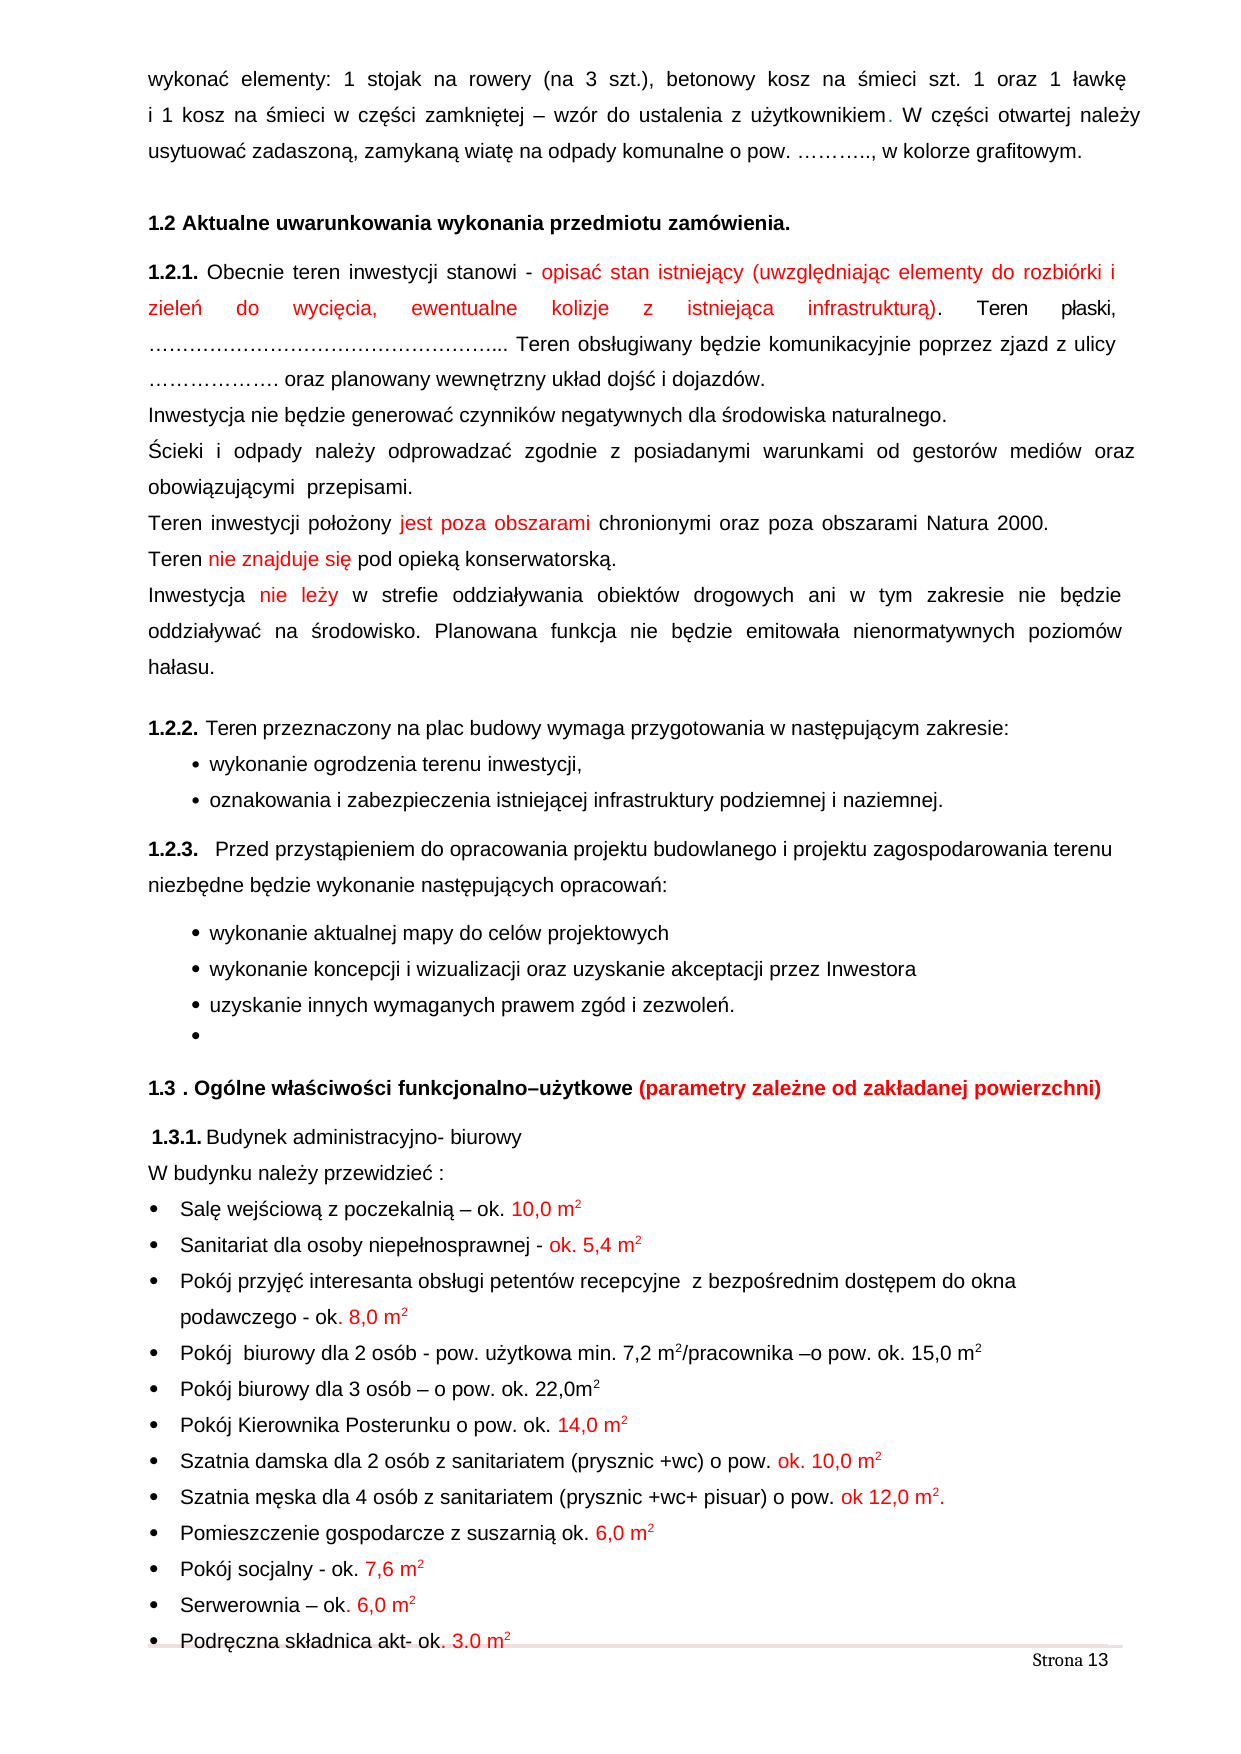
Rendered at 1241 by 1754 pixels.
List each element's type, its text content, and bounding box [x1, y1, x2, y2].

list Pokój Kierownika Posterunku o pow. ok. 14,0 m2 [150, 1413, 1136, 1437]
list Przed przystąpieniem do opracowania projektu budowlanego i projektu zagospodarowania terenu niezbędne będzie wykonanie następujących opracowań: [148, 836, 1122, 896]
list wykonanie koncepcji i wizualizacji oraz uzyskanie akceptacji przez Inwestora [192, 957, 1136, 981]
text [148, 67, 1140, 162]
subtitle Aktualne uwarunkowania wykonania przedmiotu zamówienia. [148, 211, 1136, 234]
list Salę wejściową z poczekalnią – ok. 10,0 m2 [150, 1197, 1136, 1221]
list wykonanie aktualnej mapy do celów projektowych [192, 921, 1136, 945]
list Sanitariat dla osoby niepełnosprawnej - ok. 5,4 m2 [150, 1233, 1136, 1257]
list Szatnia męska dla 4 osób z sanitariatem (prysznic +wc+ pisuar) o pow. ok 12,0 m2. [150, 1485, 1136, 1509]
list Pokój biurowy dla 3 osób – o pow. ok. 22,0m2 [150, 1377, 1136, 1401]
text Teren inwestycji położony jest poza obszarami chronionymi oraz poza obszarami Natura 2000. Teren nie znajduje się pod opieką konserwatorską. [148, 511, 1050, 571]
text W budynku należy przewidzieć : [148, 1161, 1136, 1185]
list Obecnie teren inwestycji stanowi - opisać stan istniejący (uwzględniając elementy do rozbiórki i zieleń do wycięcia, ewentualne kolizje z istniejąca infrastrukturą). Teren płaski, ……………………………………………... Teren obsługiwany będzie komunikacyjnie poprzez zjazd z ulicy ………………. oraz planowany wewnętrzny układ dojść i dojazdów. [148, 259, 1116, 391]
list Pokój przyjęć interesanta obsługi petentów recepcyjne z bezpośrednim dostępem do okna podawczego - ok. 8,0 m2 [150, 1269, 1136, 1329]
subtitle . Ogólne właściwości funkcjonalno–użytkowe (parametry zależne od zakładanej powierzchni) [148, 1076, 1136, 1100]
list oznakowania i zabezpieczenia istniejącej infrastruktury podziemnej i naziemnej. [192, 788, 1136, 812]
list Pomieszczenie gospodarcze z suszarnią ok. 6,0 m2 [150, 1521, 1136, 1545]
list Pokój biurowy dla 2 osób - pow. użytkowa min. 7,2 m2/pracownika –o pow. ok. 15,0 m2 [150, 1341, 1136, 1365]
text Ścieki i odpady należy odprowadzać zgodnie z posiadanymi warunkami od gestorów mediów oraz obowiązującymi przepisami. [148, 439, 1136, 499]
list Serwerownia – ok. 6,0 m2 [150, 1593, 1136, 1617]
list uzyskanie innych wymaganych prawem zgód i zezwoleń. [192, 993, 1136, 1017]
list wykonanie ogrodzenia terenu inwestycji, [192, 752, 1136, 776]
list Teren przeznaczony na plac budowy wymaga przygotowania w następującym zakresie: [148, 716, 1136, 740]
list Pokój socjalny - ok. 7,6 m2 [150, 1557, 1136, 1581]
text Inwestycja nie będzie generować czynników negatywnych dla środowiska naturalnego. [148, 403, 1136, 427]
list Szatnia damska dla 2 osób z sanitariatem (prysznic +wc) o pow. ok. 10,0 m2 [150, 1449, 1136, 1473]
list Budynek administracyjno- biurowy [151, 1125, 1136, 1149]
text Inwestycja nie leży w strefie oddziaływania obiektów drogowych ani w tym zakresie nie będzie oddziaływać na środowisko. Planowana funkcja nie będzie emitowała nienormatywnych poziomów hałasu. [148, 583, 1123, 679]
list Podręczna składnica akt- ok. 3.0 m2 [150, 1629, 1136, 1653]
